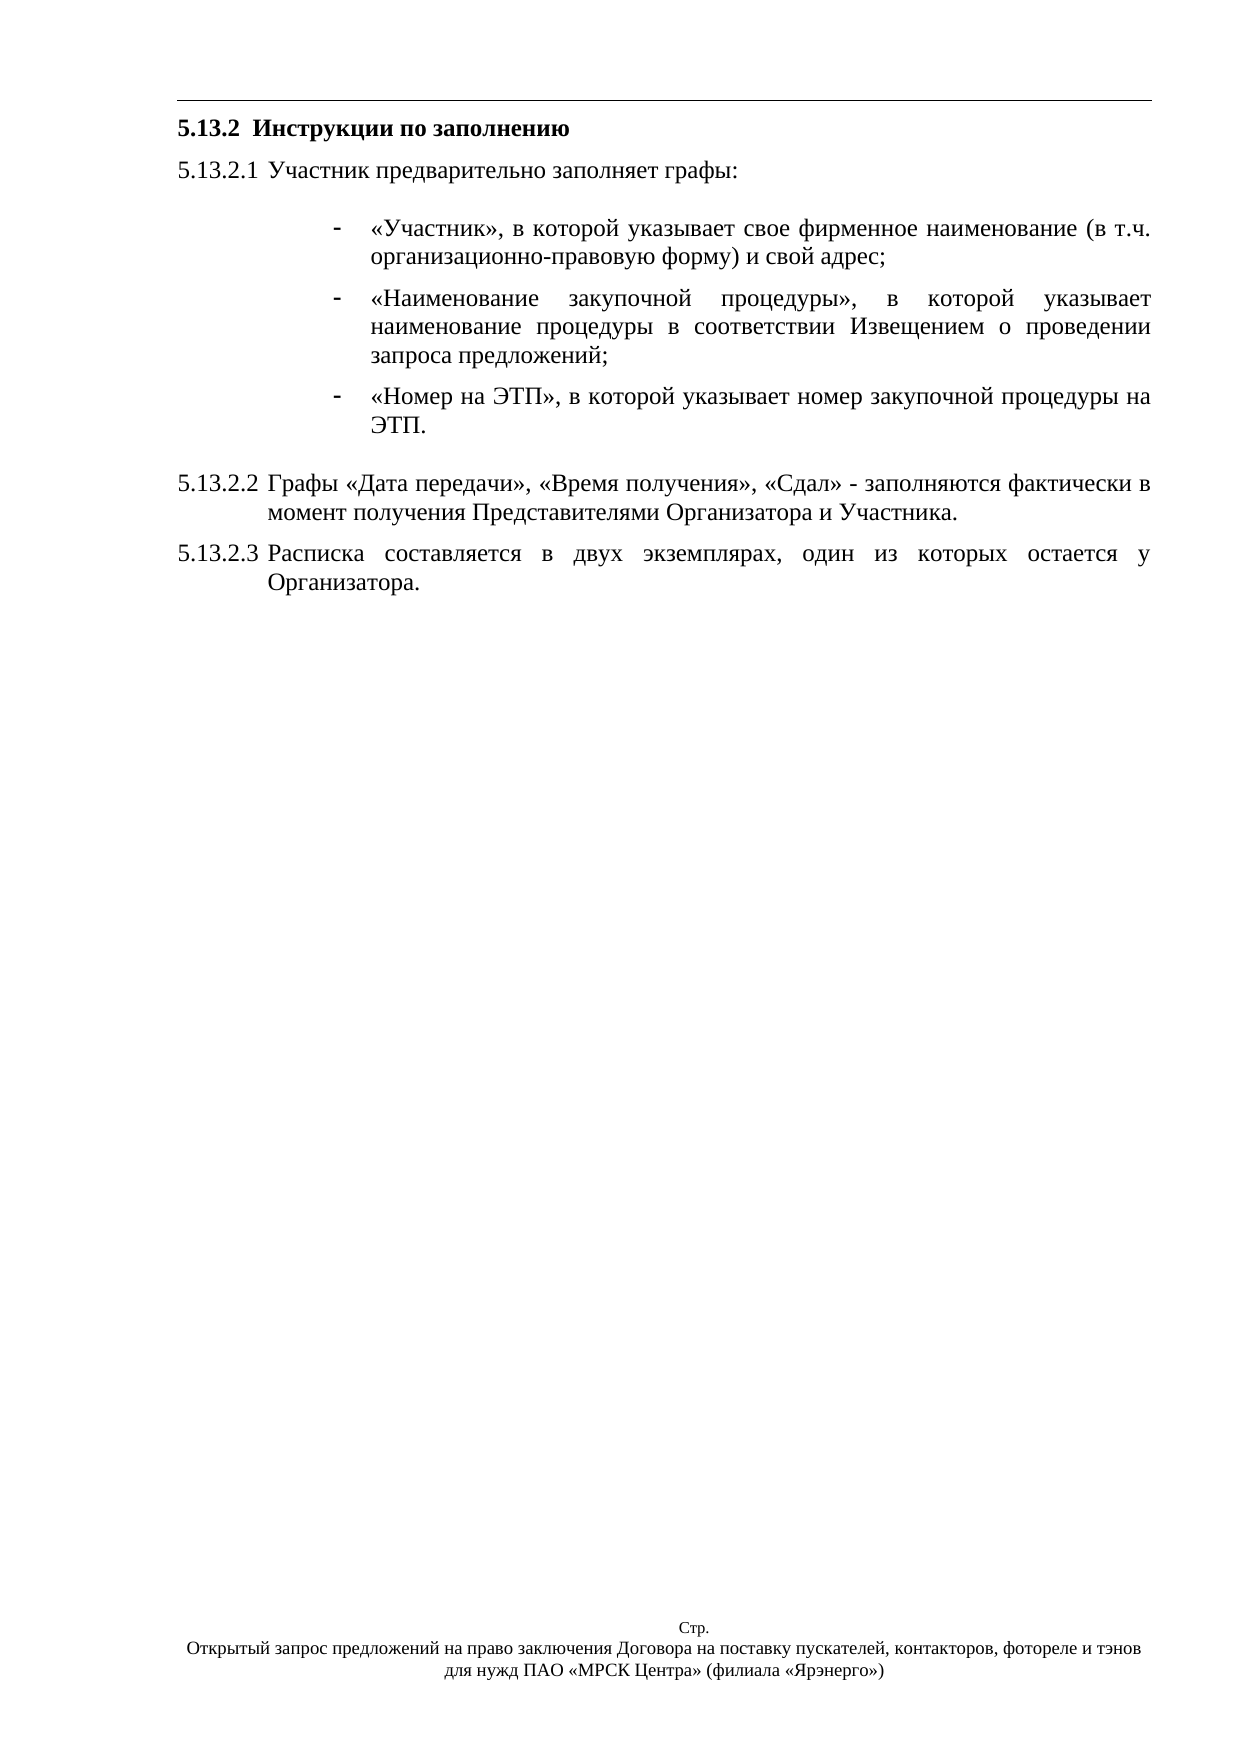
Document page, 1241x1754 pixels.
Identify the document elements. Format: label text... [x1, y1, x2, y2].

subtitle Инструкции по заполнению [177, 113, 1152, 142]
list Графы «Дата передачи», «Время получения», «Сдал» - заполняются фактически в момент получения Представителями Организатора и Участника. [177, 468, 1152, 526]
list «Номер на ЭТП», в которой указывает номер закупочной процедуры на ЭТП. [333, 381, 1152, 439]
list «Наименование закупочной процедуры», в которой указывает наименование процедуры в соответствии Извещением о проведении запроса предложений; [333, 283, 1152, 369]
list Расписка составляется в двух экземплярах, один из которых остается у Организатора. [177, 538, 1152, 596]
list Участник предварительно заполняет графы: [177, 155, 1152, 183]
list «Участник», в которой указывает свое фирменное наименование (в т.ч. организационно-правовую форму) и свой адрес; [333, 213, 1152, 270]
